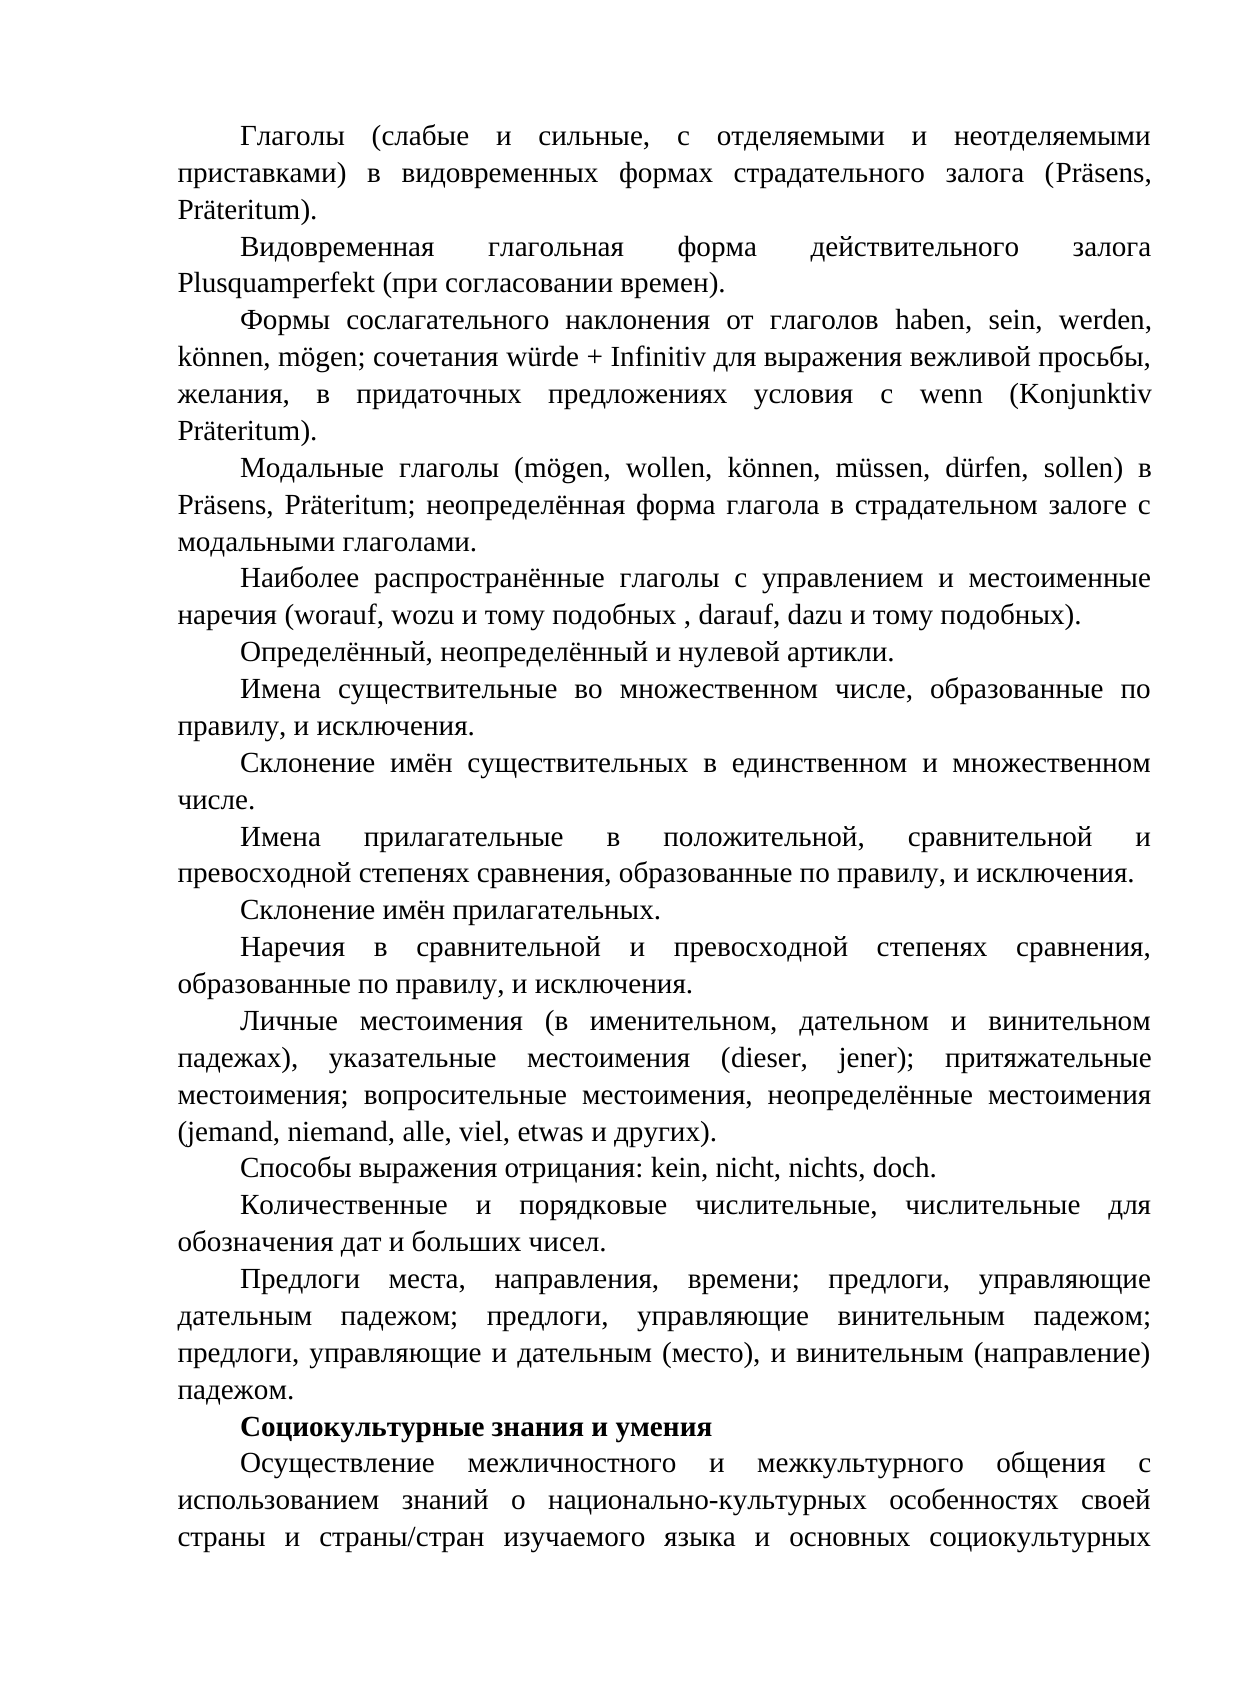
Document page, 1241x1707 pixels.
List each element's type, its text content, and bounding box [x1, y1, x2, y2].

text Видовременная глагольная форма действительного залога Plusquamperfekt (при согласовании времен). [177, 229, 1152, 299]
text Социокультурные знания и умения [177, 1409, 1152, 1442]
text Склонение имён прилагательных. [177, 892, 1152, 926]
text Количественные и порядковые числительные, числительные для обозначения дат и больших чисел. [177, 1187, 1152, 1258]
text Способы выражения отрицания: kein, nicht, nichts, doch. [177, 1151, 1152, 1184]
text Наречия в сравнительной и превосходной степенях сравнения, образованные по правилу, и исключения. [177, 929, 1152, 1000]
text Имена прилагательные в положительной, сравнительной и превосходной степенях сравнения, образованные по правилу, и исключения. [177, 819, 1152, 889]
text Глаголы (слабые и сильные, с отделяемыми и неотделяемыми приставками) в видовременных формах страдательного залога (Präsens, Präteritum). [177, 118, 1152, 225]
text Наиболее распространённые глаголы с управлением и местоименные наречия (worauf, wozu и тому подобных , darauf, dazu и тому подобных). [177, 561, 1152, 631]
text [177, 1446, 1152, 1553]
text Личные местоимения (в именительном, дательном и винительном падежах), указательные местоимения (dieser, jener); притяжательные местоимения; вопросительные местоимения, неопределённые местоимения (jemand, niemand, alle, viel, etwas и других). [177, 1003, 1152, 1147]
text Формы сослагательного наклонения от глаголов haben, sein, werden, können, mögen; сочетания würde + Infinitiv для выражения вежливой просьбы, желания, в придаточных предложениях условия c wenn (Konjunktiv Präteritum). [177, 302, 1152, 447]
text Модальные глаголы (mögen, wollen, können, müssen, dürfen, sollen) в Präsens, Präteritum; неопределённая форма глагола в страдательном залоге с модальными глаголами. [177, 450, 1152, 557]
text Предлоги места, направления, времени; предлоги, управляющие дательным падежом; предлоги, управляющие винительным падежом; предлоги, управляющие и дательным (место), и винительным (направление) падежом. [177, 1261, 1152, 1405]
text Определённый, неопределённый и нулевой артикли. [177, 634, 1152, 668]
text Имена существительные во множественном числе, образованные по правилу, и исключения. [177, 671, 1152, 742]
text Склонение имён существительных в единственном и множественном числе. [177, 745, 1152, 815]
